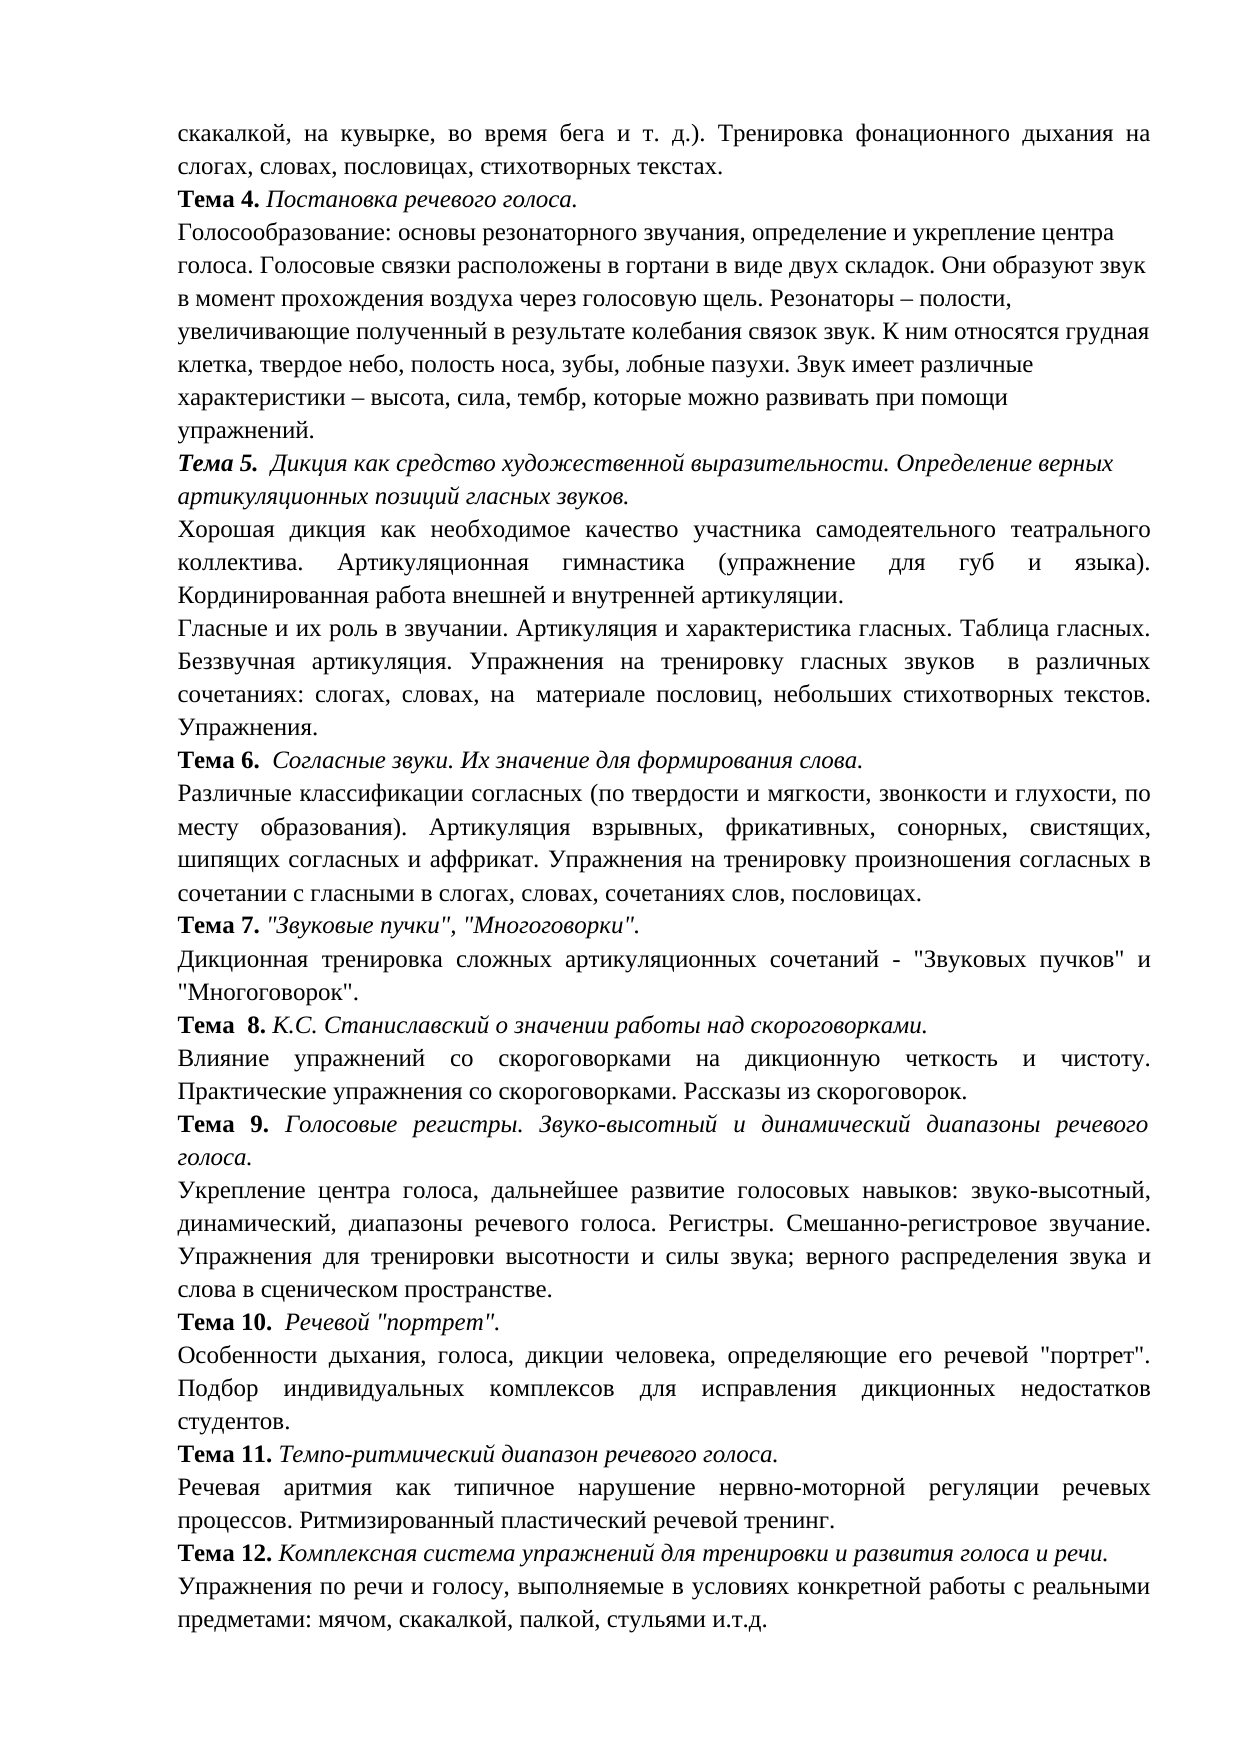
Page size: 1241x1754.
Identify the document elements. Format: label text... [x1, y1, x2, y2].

text Тема 12. Комплексная система упражнений для тренировки и развития голоса и речи. [177, 1538, 1152, 1567]
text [177, 118, 1152, 180]
text Различные классификации согласных (по твердости и мягкости, звонкости и глухости, по месту образования). Артикуляция взрывных, фрикативных, сонорных, свистящих, шипящих согласных и аффрикат. Упражнения на тренировку произношения согласных в сочетании с гласными в слогах, словах, сочетаниях слов, пословицах. [177, 778, 1152, 906]
text Особенности дыхания, голоса, дикции человека, определяющие его речевой "портрет". Подбор индивидуальных комплексов для исправления дикционных недостатков студентов. [177, 1340, 1152, 1435]
text Голосообразование: основы резонаторного звучания, определение и укрепление центра голоса. Голосовые связки расположены в гортани в виде двух складок. Они образуют звук в момент прохождения воздуха через голосовую щель. Резонаторы – полости, увеличивающие полученный в результате колебания связок звук. К ним относятся грудная клетка, твердое небо, полость носа, зубы, лобные пазухи. Звук имеет различные характеристики – высота, сила, тембр, которые можно развивать при помощи упражнений. [177, 217, 1152, 444]
text Тема 9. Голосовые регистры. Звуко-высотный и динамический диапазоны речевого голоса. [177, 1109, 1152, 1171]
text Тема 6. Согласные звуки. Их значение для формирования слова. [177, 746, 1152, 774]
text Упражнения по речи и голосу, выполняемые в условиях конкретной работы с реальными предметами: мячом, скакалкой, палкой, стульями и.т.д. [177, 1571, 1152, 1633]
text Тема 10. Речевой "портрет". [177, 1307, 1152, 1336]
text Гласные и их роль в звучании. Артикуляция и характеристика гласных. Таблица гласных. Беззвучная артикуляция. Упражнения на тренировку гласных звуков в различных сочетаниях: слогах, словах, на материале пословиц, небольших стихотворных текстов. Упражнения. [177, 613, 1152, 741]
text Дикционная тренировка сложных артикуляционных сочетаний - "Звуковых пучков" и "Многоговорок". [177, 944, 1152, 1005]
text Влияние упражнений со скороговорками на дикционную четкость и чистоту. Практические упражнения со скороговорками. Рассказы из скороговорок. [177, 1043, 1152, 1104]
text Речевая аритмия как типичное нарушение нервно-моторной регуляции речевых процессов. Ритмизированный пластический речевой тренинг. [177, 1472, 1152, 1534]
text Укрепление центра голоса, дальнейшее развитие голосовых навыков: звуко-высотный, динамический, диапазоны речевого голоса. Регистры. Смешанно-регистровое звучание. Упражнения для тренировки высотности и силы звука; верного распределения звука и слова в сценическом пространстве. [177, 1175, 1152, 1303]
text Тема 5. Дикция как средство художественной выразительности. Определение верных артикуляционных позиций гласных звуков. [177, 448, 1152, 510]
text Тема 8. К.С. Станиславский о значении работы над скороговорками. [177, 1010, 1152, 1038]
text Хорошая дикция как необходимое качество участника самодеятельного театрального коллектива. Артикуляционная гимнастика (упражнение для губ и языка). Кординированная работа внешней и внутренней артикуляции. [177, 514, 1152, 609]
text Тема 11. Темпо-ритмический диапазон речевого голоса. [177, 1439, 1152, 1468]
text Тема 7. "Звуковые пучки", "Многоговорки". [177, 911, 1152, 939]
text Тема 4. Постановка речевого голоса. [177, 184, 1152, 213]
